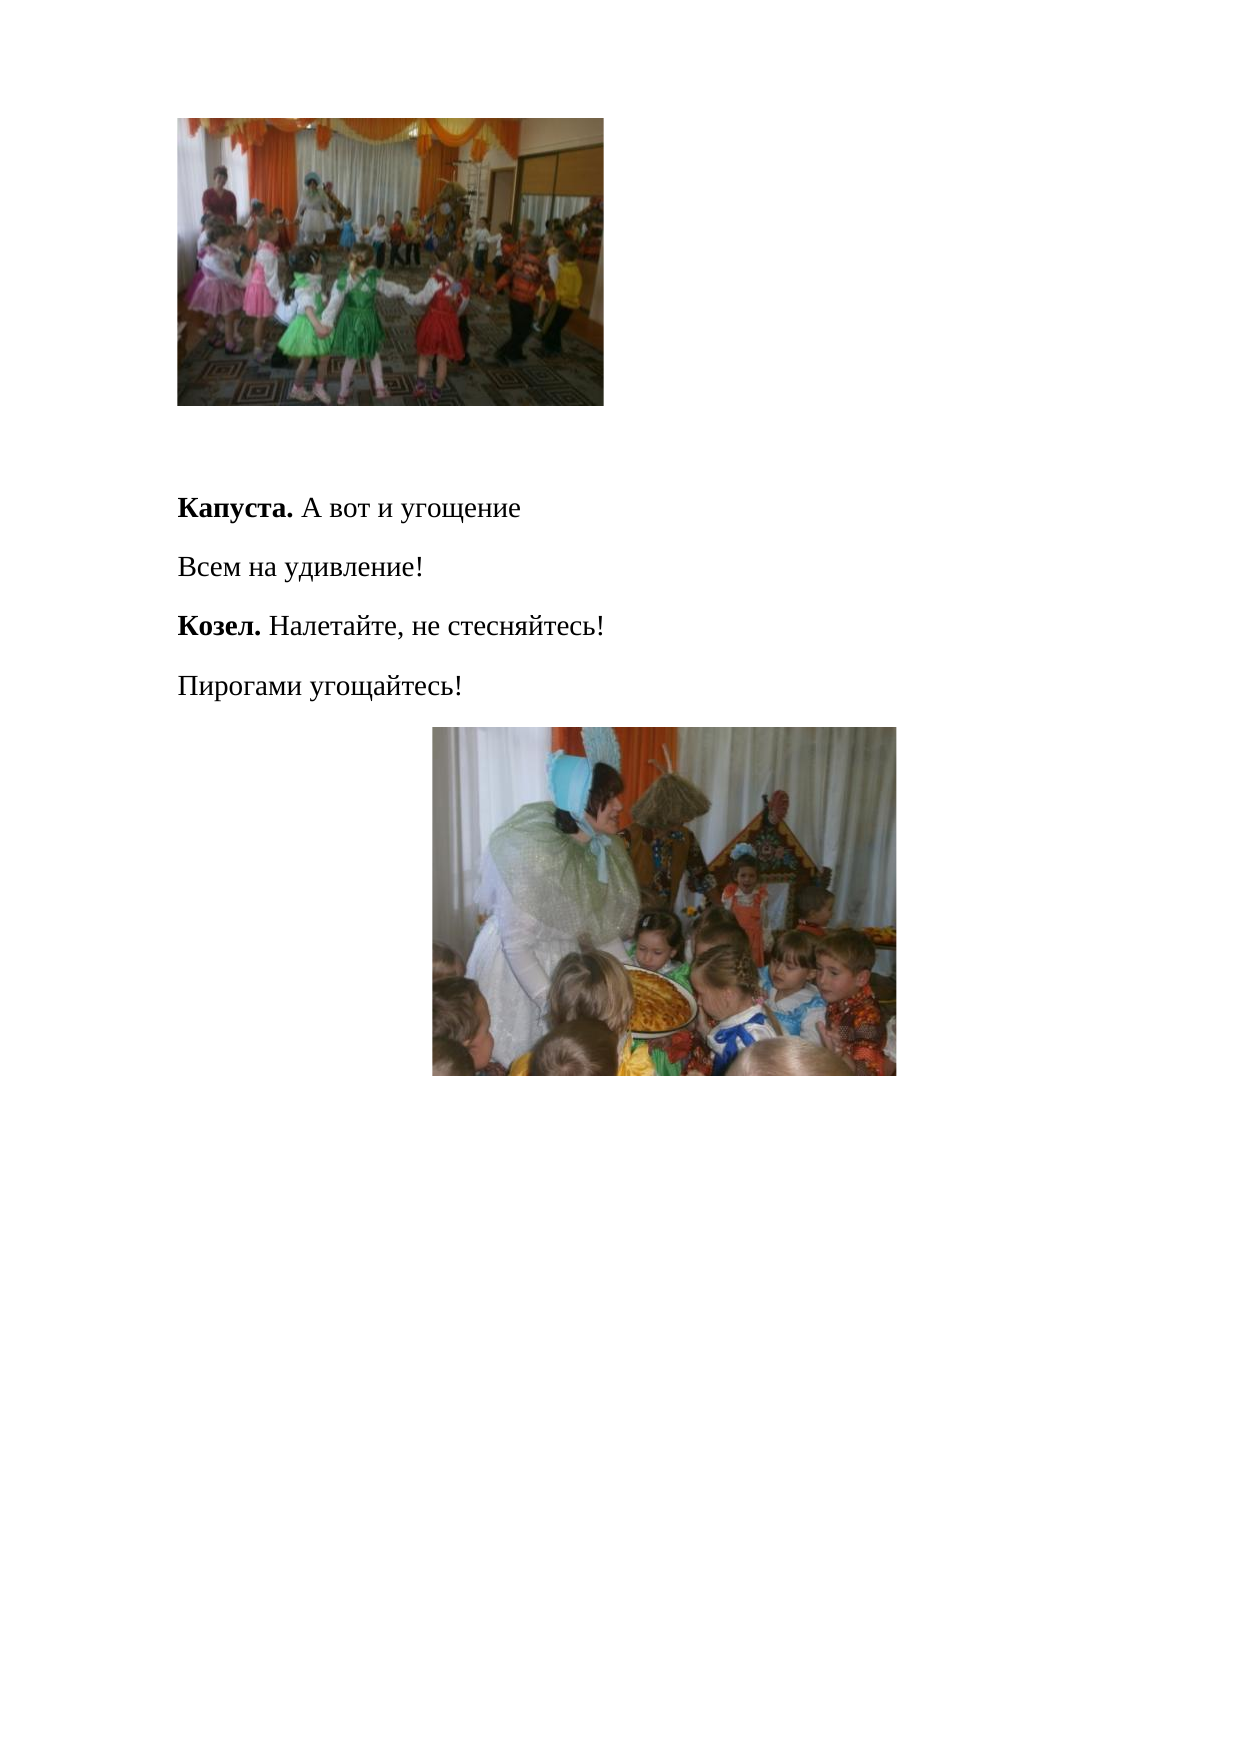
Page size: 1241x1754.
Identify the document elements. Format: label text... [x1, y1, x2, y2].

picture [432, 727, 897, 1076]
picture [177, 118, 604, 406]
text Капуста. А вот и угощение [177, 490, 1152, 523]
text Всем на удивление! [177, 549, 1152, 583]
text Козел. Налетайте, не стесняйтесь! [177, 608, 1152, 642]
text Пирогами угощайтесь! [177, 668, 1152, 701]
